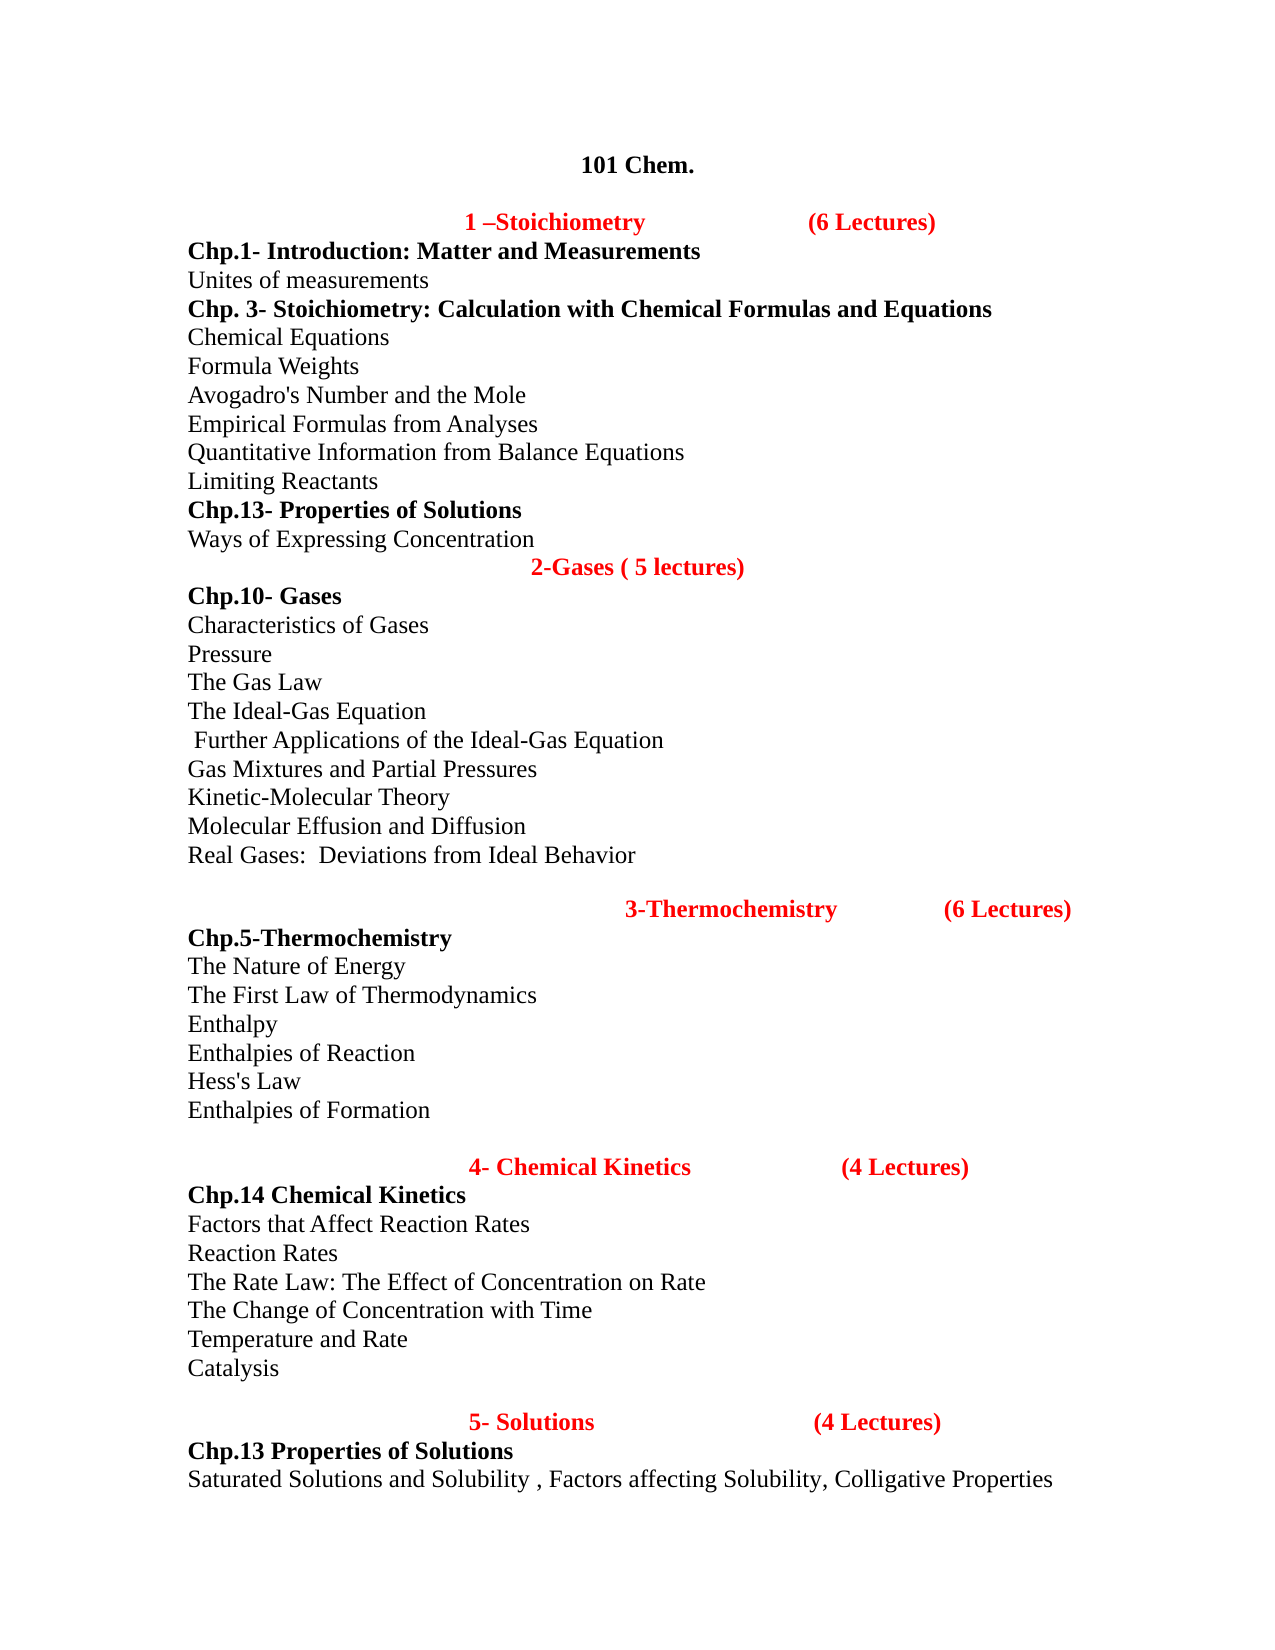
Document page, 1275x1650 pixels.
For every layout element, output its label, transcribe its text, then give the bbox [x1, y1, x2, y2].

text 101 Chem. [187, 150, 1087, 179]
text Kinetic-Molecular Theory [187, 782, 1087, 811]
text Pressure [187, 639, 1087, 667]
text Chemical Equations [187, 322, 1087, 351]
text Further Applications of the Ideal-Gas Equation [187, 725, 1087, 754]
text Limiting Reactants [187, 466, 1087, 495]
text Formula Weights [187, 351, 1087, 380]
text Saturated Solutions and Solubility , Factors affecting Solubility, Colligative Properties [187, 1464, 1087, 1493]
text Temperature and Rate [187, 1324, 1087, 1353]
text Chp. 3- Stoichiometry: Calculation with Chemical Formulas and Equations [187, 294, 1087, 322]
text Unites of measurements [187, 265, 1087, 294]
text Ways of Expressing Concentration [187, 524, 1087, 552]
text Hess's Law [187, 1066, 1087, 1095]
text 3-Thermochemistry (6 Lectures) [187, 894, 1087, 923]
text The Gas Law [187, 667, 1087, 696]
text The First Law of Thermodynamics [187, 980, 1087, 1009]
text 4- Chemical Kinetics (4 Lectures) [187, 1152, 1087, 1181]
text Chp.14 Chemical Kinetics [187, 1181, 1087, 1209]
text The Change of Concentration with Time [187, 1296, 1087, 1324]
text The Rate Law: The Effect of Concentration on Rate [187, 1267, 1087, 1296]
text Catalysis [187, 1353, 1087, 1382]
text Chp.5-Thermochemistry [187, 923, 1087, 951]
text 1 –Stoichiometry (6 Lectures) [187, 207, 1087, 236]
text The Nature of Energy [187, 951, 1087, 980]
text Factors that Affect Reaction Rates [187, 1209, 1087, 1238]
text 2-Gases ( 5 lectures) [187, 552, 1087, 581]
text The Ideal-Gas Equation [187, 696, 1087, 725]
text Chp.13- Properties of Solutions [187, 495, 1087, 524]
text Chp.10- Gases [187, 581, 1087, 610]
text Molecular Effusion and Diffusion [187, 811, 1087, 840]
text 5- Solutions (4 Lectures) [187, 1407, 1087, 1436]
text Reaction Rates [187, 1238, 1087, 1267]
text Avogadro's Number and the Mole [187, 380, 1087, 409]
text Gas Mixtures and Partial Pressures [187, 754, 1087, 782]
text Enthalpies of Formation [187, 1095, 1087, 1124]
text Chp.1- Introduction: Matter and Measurements [187, 236, 1087, 265]
text Enthalpy [187, 1009, 1087, 1038]
text Chp.13 Properties of Solutions [187, 1436, 1087, 1464]
text Enthalpies of Reaction [187, 1038, 1087, 1066]
text Quantitative Information from Balance Equations [187, 437, 1087, 466]
text Empirical Formulas from Analyses [187, 409, 1087, 437]
text Real Gases: Deviations from Ideal Behavior [187, 840, 1087, 869]
text Characteristics of Gases [187, 610, 1087, 639]
